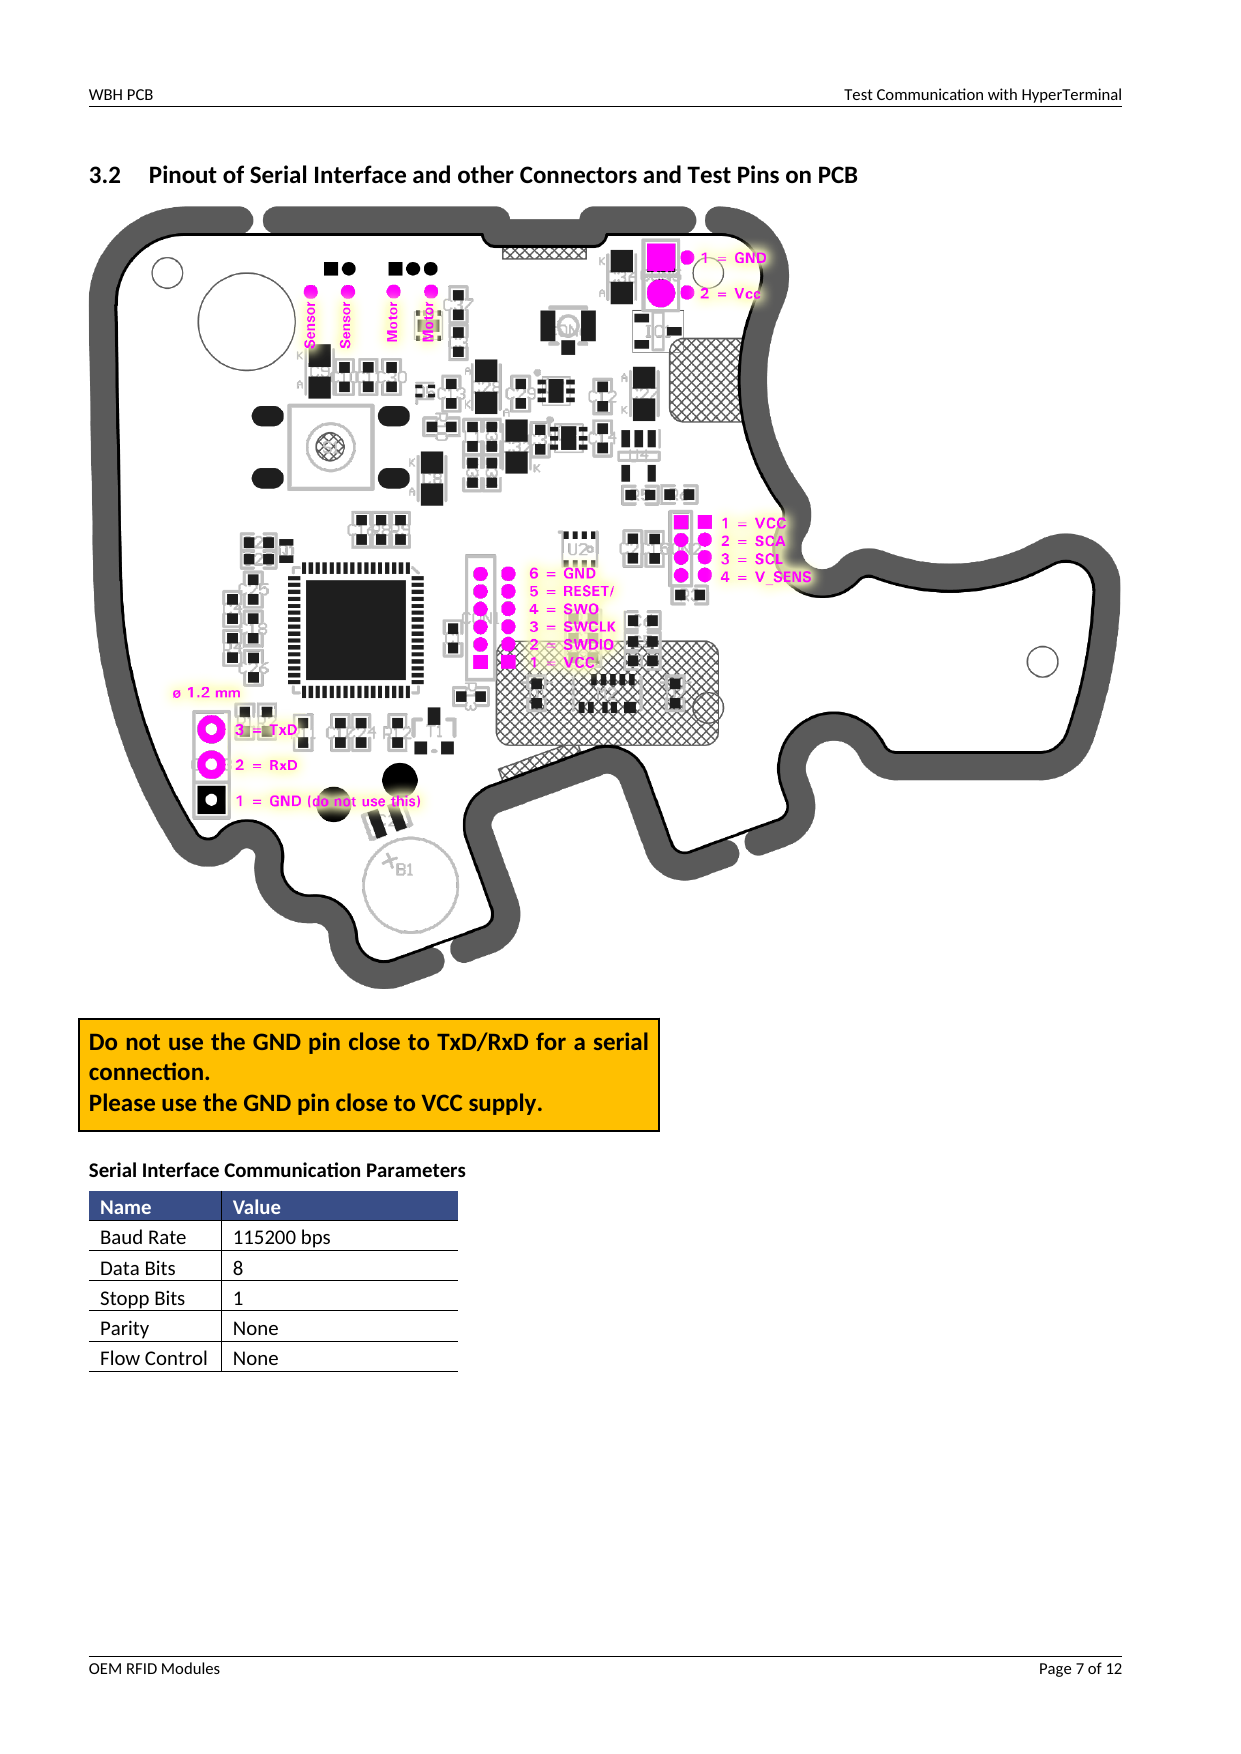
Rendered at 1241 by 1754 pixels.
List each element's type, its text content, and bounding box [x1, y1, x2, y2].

table_cell 115200 bps [222, 1221, 458, 1250]
table_cell Data Bits [89, 1251, 221, 1280]
table_header Name [89, 1191, 221, 1220]
table_header Value [222, 1191, 458, 1220]
table_cell None [222, 1342, 458, 1371]
text Please use the GND pin close to VCC supply. [80, 1079, 658, 1130]
table_cell Stopp Bits [89, 1281, 221, 1310]
table_cell Flow Control [89, 1342, 221, 1371]
table_cell None [222, 1311, 458, 1341]
table_cell Parity [89, 1311, 221, 1341]
text Do not use the GND pin close to TxD/RxD for a serial connection. [80, 1020, 658, 1079]
table_cell 8 [222, 1251, 458, 1280]
subtitle Pinout of Serial Interface and other Connectors and Test Pins on PCB [89, 159, 1122, 190]
table_cell Baud Rate [89, 1221, 221, 1250]
table_cell 1 [222, 1281, 458, 1310]
text Serial Interface Communication Parameters [89, 1153, 1122, 1182]
picture [88, 204, 1121, 989]
